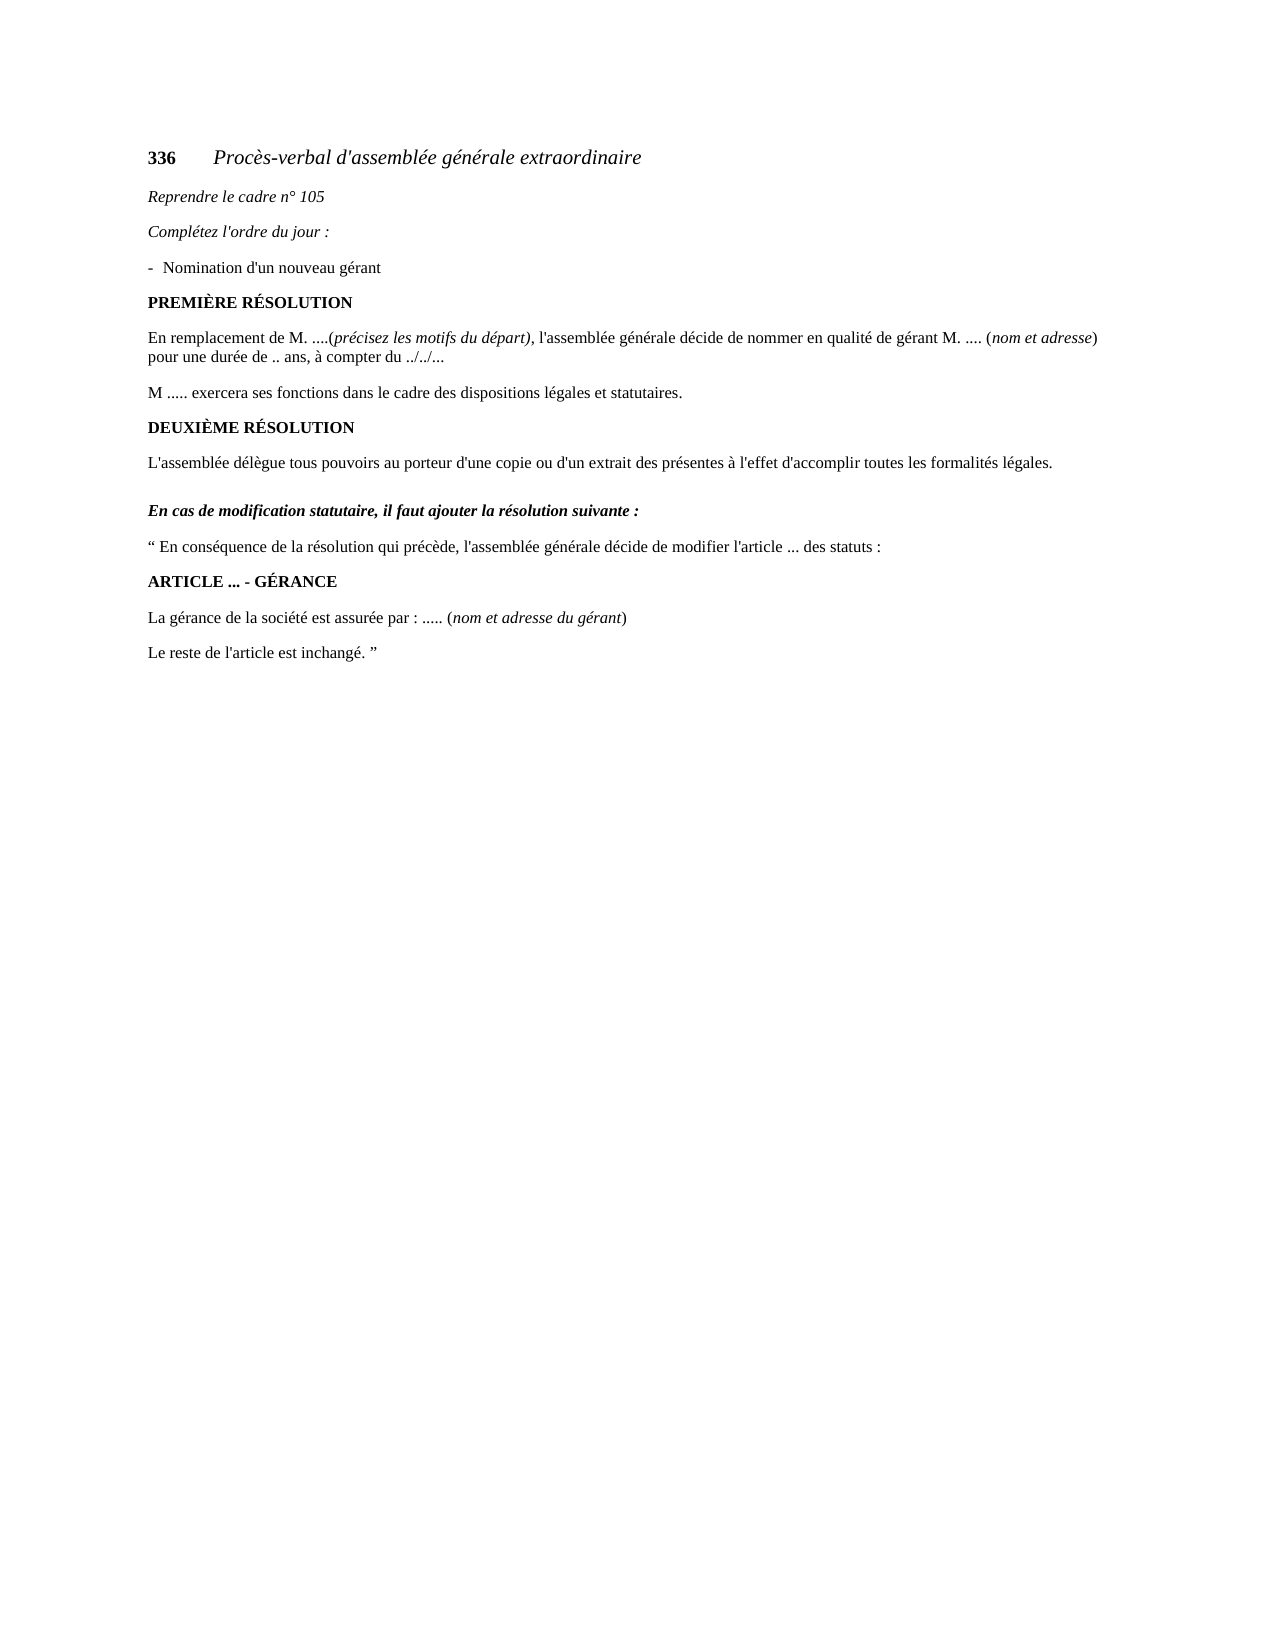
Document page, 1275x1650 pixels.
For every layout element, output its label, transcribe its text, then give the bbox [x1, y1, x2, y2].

text ARTICLE ... - GÉRANCE [148, 573, 1127, 591]
text En remplacement de M. ....(précisez les motifs du départ), l'assemblée générale décide de nommer en qualité de gérant M. .... (nom et adresse) pour une durée de .. ans, à compter du ../../... [148, 329, 1127, 366]
text 336 Procès-verbal d'assemblée générale extraordinaire [148, 148, 1127, 168]
text Le reste de l'article est inchangé. ” [148, 643, 1127, 662]
text L'assemblée délègue tous pouvoirs au porteur d'une copie ou d'un extrait des présentes à l'effet d'accomplir toutes les formalités légales. [148, 454, 1127, 473]
text “ En conséquence de la résolution qui précède, l'assemblée générale décide de modifier l'article ... des statuts : [148, 537, 1127, 556]
text La gérance de la société est assurée par : ..... (nom et adresse du gérant) [148, 608, 1127, 627]
text - Nomination d'un nouveau gérant [148, 258, 1127, 277]
text PREMIÈRE RÉSOLUTION [148, 293, 1127, 312]
text DEUXIÈME RÉSOLUTION [148, 418, 1127, 437]
text M ..... exercera ses fonctions dans le cadre des dispositions légales et statutaires. [148, 383, 1127, 402]
text En cas de modification statutaire, il faut ajouter la résolution suivante : [148, 502, 1127, 521]
text Reprendre le cadre n° 105 [148, 187, 1127, 206]
text Complétez l'ordre du jour : [148, 223, 1127, 241]
